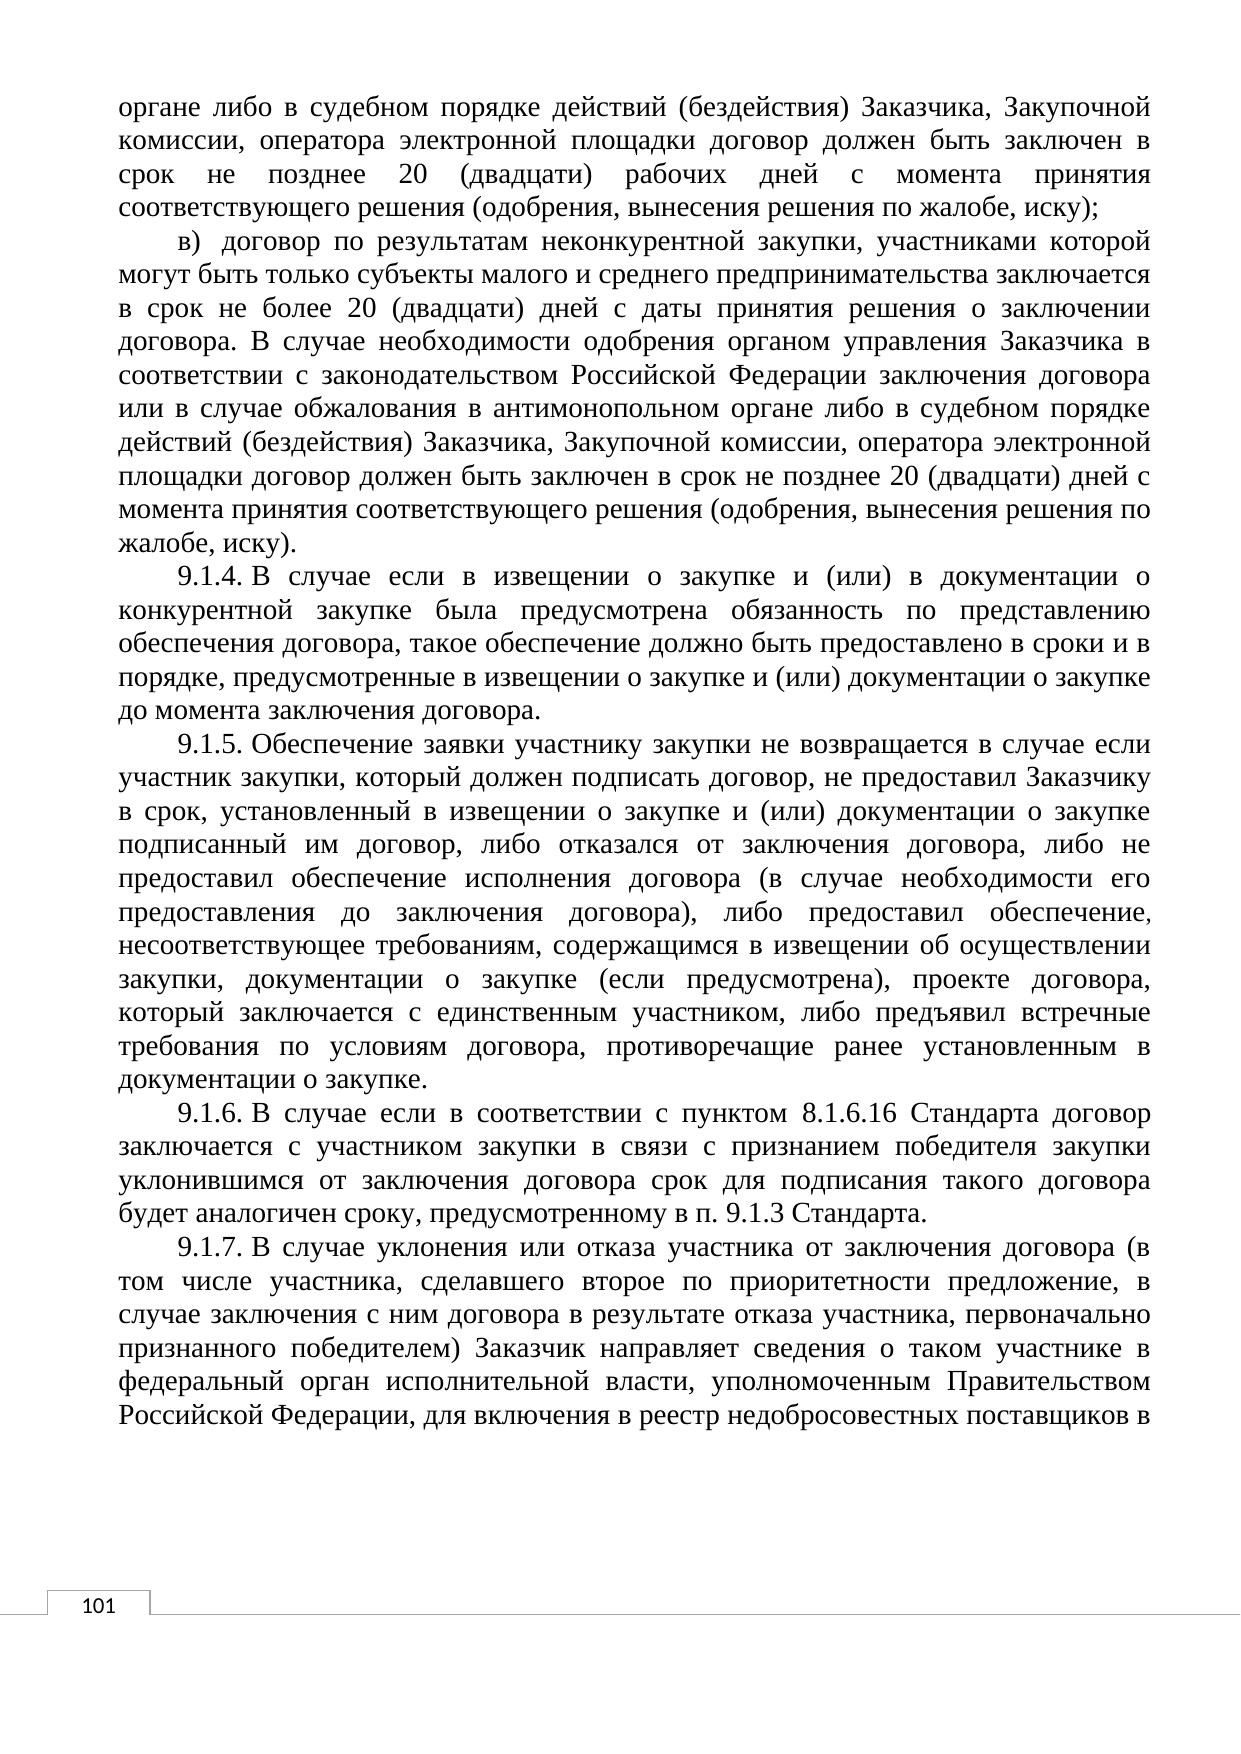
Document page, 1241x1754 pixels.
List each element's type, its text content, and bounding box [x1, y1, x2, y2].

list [118, 1229, 1152, 1430]
list Обеспечение заявки участнику закупки не возвращается в случае если участник закупки, который должен подписать договор, не предоставил Заказчику в срок, установленный в извещении о закупке и (или) документации о закупке подписанный им договор, либо отказался от заключения договора, либо не предоставил обеспечение исполнения договора (в случае необходимости его предоставления до заключения договора), либо предоставил обеспечение, несоответствующее требованиям, содержащимся в извещении об осуществлении закупки, документации о закупке (если предусмотрена), проекте договора, который заключается с единственным участником, либо предъявил встречные требования по условиям договора, противоречащие ранее установленным в документации о закупке. [118, 726, 1152, 1095]
list В случае если в соответствии с пунктом 8.1.6.16 Стандарта договор заключается с участником закупки в связи с признанием победителя закупки уклонившимся от заключения договора срок для подписания такого договора будет аналогичен сроку, предусмотренному в п. 9.1.3 Стандарта. [118, 1095, 1152, 1229]
list В случае если в извещении о закупке и (или) в документации о конкурентной закупке была предусмотрена обязанность по представлению обеспечения договора, такое обеспечение должно быть предоставлено в сроки и в порядке, предусмотренные в извещении о закупке и (или) документации о закупке до момента заключения договора. [118, 558, 1152, 726]
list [118, 89, 1152, 223]
list договор по результатам неконкурентной закупки, участниками которой могут быть только субъекты малого и среднего предпринимательства заключается в срок не более 20 (двадцати) дней с даты принятия решения о заключении договора. В случае необходимости одобрения органом управления Заказчика в соответствии с законодательством Российской Федерации заключения договора или в случае обжалования в антимонопольном органе либо в судебном порядке действий (бездействия) Заказчика, Закупочной комиссии, оператора электронной площадки договор должен быть заключен в срок не позднее 20 (двадцати) дней с момента принятия соответствующего решения (одобрения, вынесения решения по жалобе, иску). [118, 223, 1152, 558]
